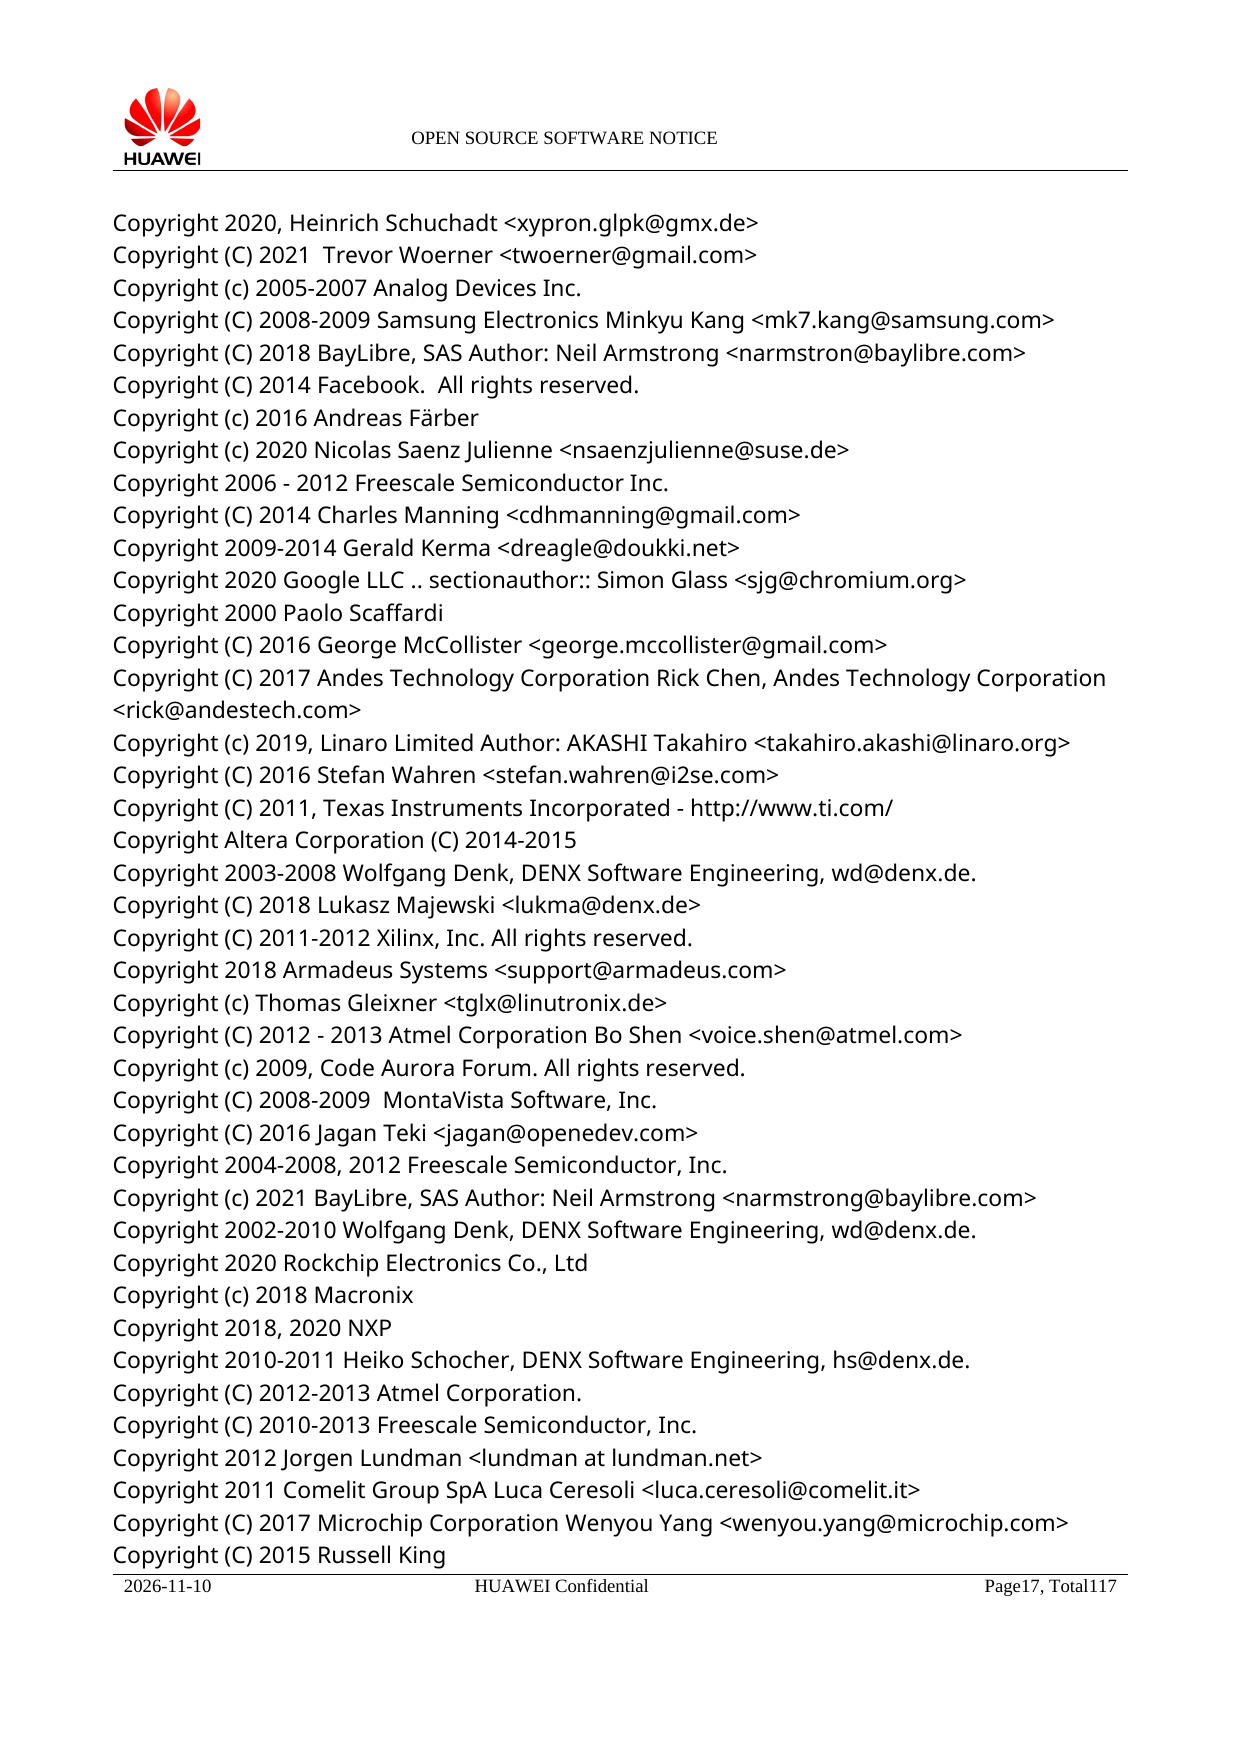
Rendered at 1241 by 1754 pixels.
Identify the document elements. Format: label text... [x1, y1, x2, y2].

picture [124, 88, 201, 165]
